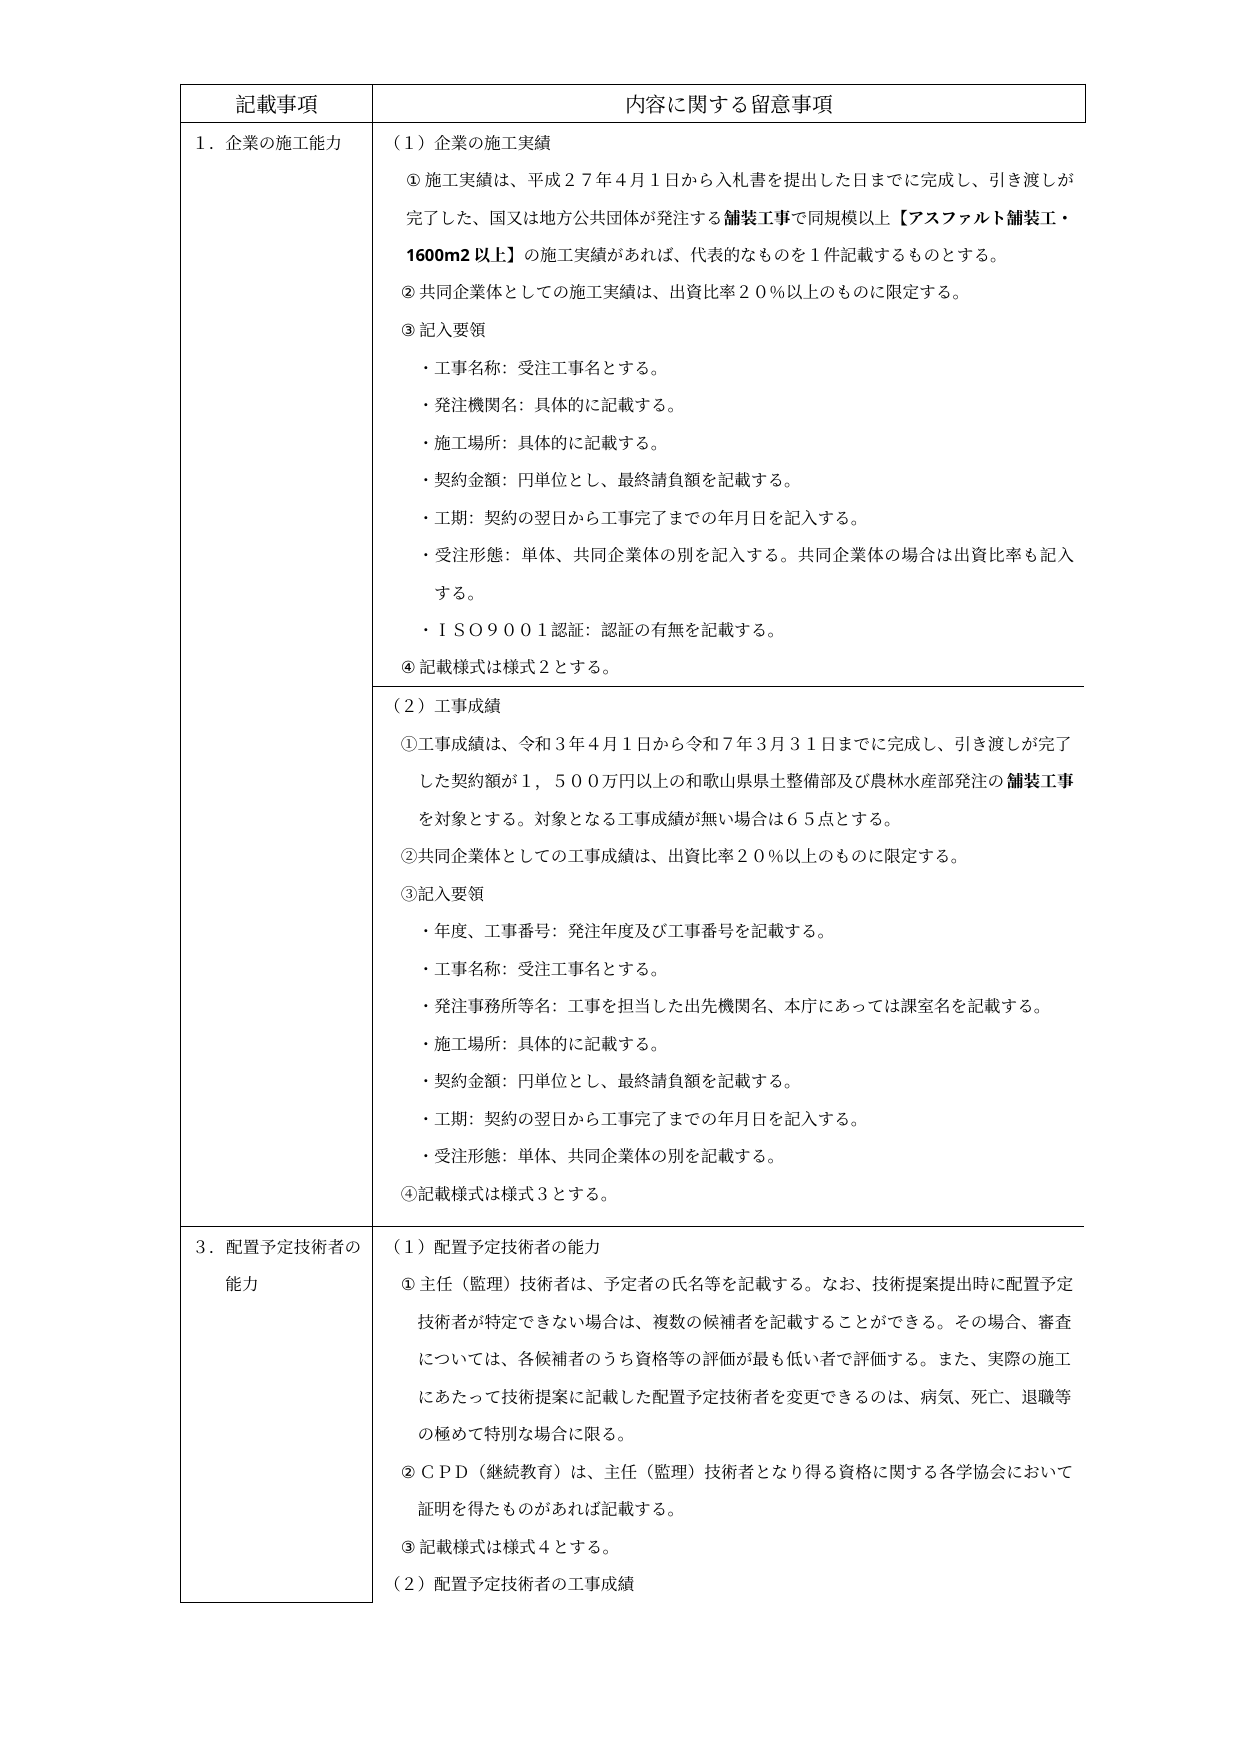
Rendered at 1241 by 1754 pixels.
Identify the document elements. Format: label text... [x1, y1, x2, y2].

table_cell （１）企業の施工実績 ①施工実績は、平成２７年４月１日から入札書を提出した日までに完成し、引き渡しが完了した、国又は地方公共団体が発注する舗装工事で同規模以上【アスファルト舗装工・1600m2以上】の施工実績があれば、代表的なものを１件記載するものとする。 ②共同企業体としての施工実績は、出資比率２０％以上のものに限定する。 ③記入要領 ・工事名称：受注工事名とする。 ・発注機関名：具体的に記載する。 ・施工場所：具体的に記載する。 ・契約金額：円単位とし、最終請負額を記載する。 ・工期：契約の翌日から工事完了までの年月日を記入する。 ・受注形態：単体、共同企業体の別を記入する。共同企業体の場合は出資比率も記入 する。 ・ＩＳＯ９００１認証：認証の有無を記載する。 ④記載様式は様式２とする。 [373, 123, 1085, 686]
table_cell （２）工事成績 ①工事成績は、令和３年４月１日から令和７年３月３１日までに完成し、引き渡しが完了した契約額が１，５００万円以上の和歌山県県土整備部及び農林水産部発注の舗装工事を対象とする。対象となる工事成績が無い場合は６５点とする。 ②共同企業体としての工事成績は、出資比率２０％以上のものに限定する。 ③記入要領 ・年度、工事番号：発注年度及び工事番号を記載する。 ・工事名称：受注工事名とする。 ・発注事務所等名：工事を担当した出先機関名、本庁にあっては課室名を記載する。 ・施工場所：具体的に記載する。 ・契約金額：円単位とし、最終請負額を記載する。 ・工期：契約の翌日から工事完了までの年月日を記入する。 ・受注形態：単体、共同企業体の別を記載する。 ④記載様式は様式３とする。 [373, 686, 1085, 1226]
table_cell ３．配置予定技術者の能力 [181, 1227, 372, 1602]
table_header 内容に関する留意事項 [373, 85, 1085, 122]
table_header 記載事項 [181, 85, 372, 122]
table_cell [373, 1226, 1085, 1602]
table_cell １．企業の施工能力 [181, 123, 372, 1226]
